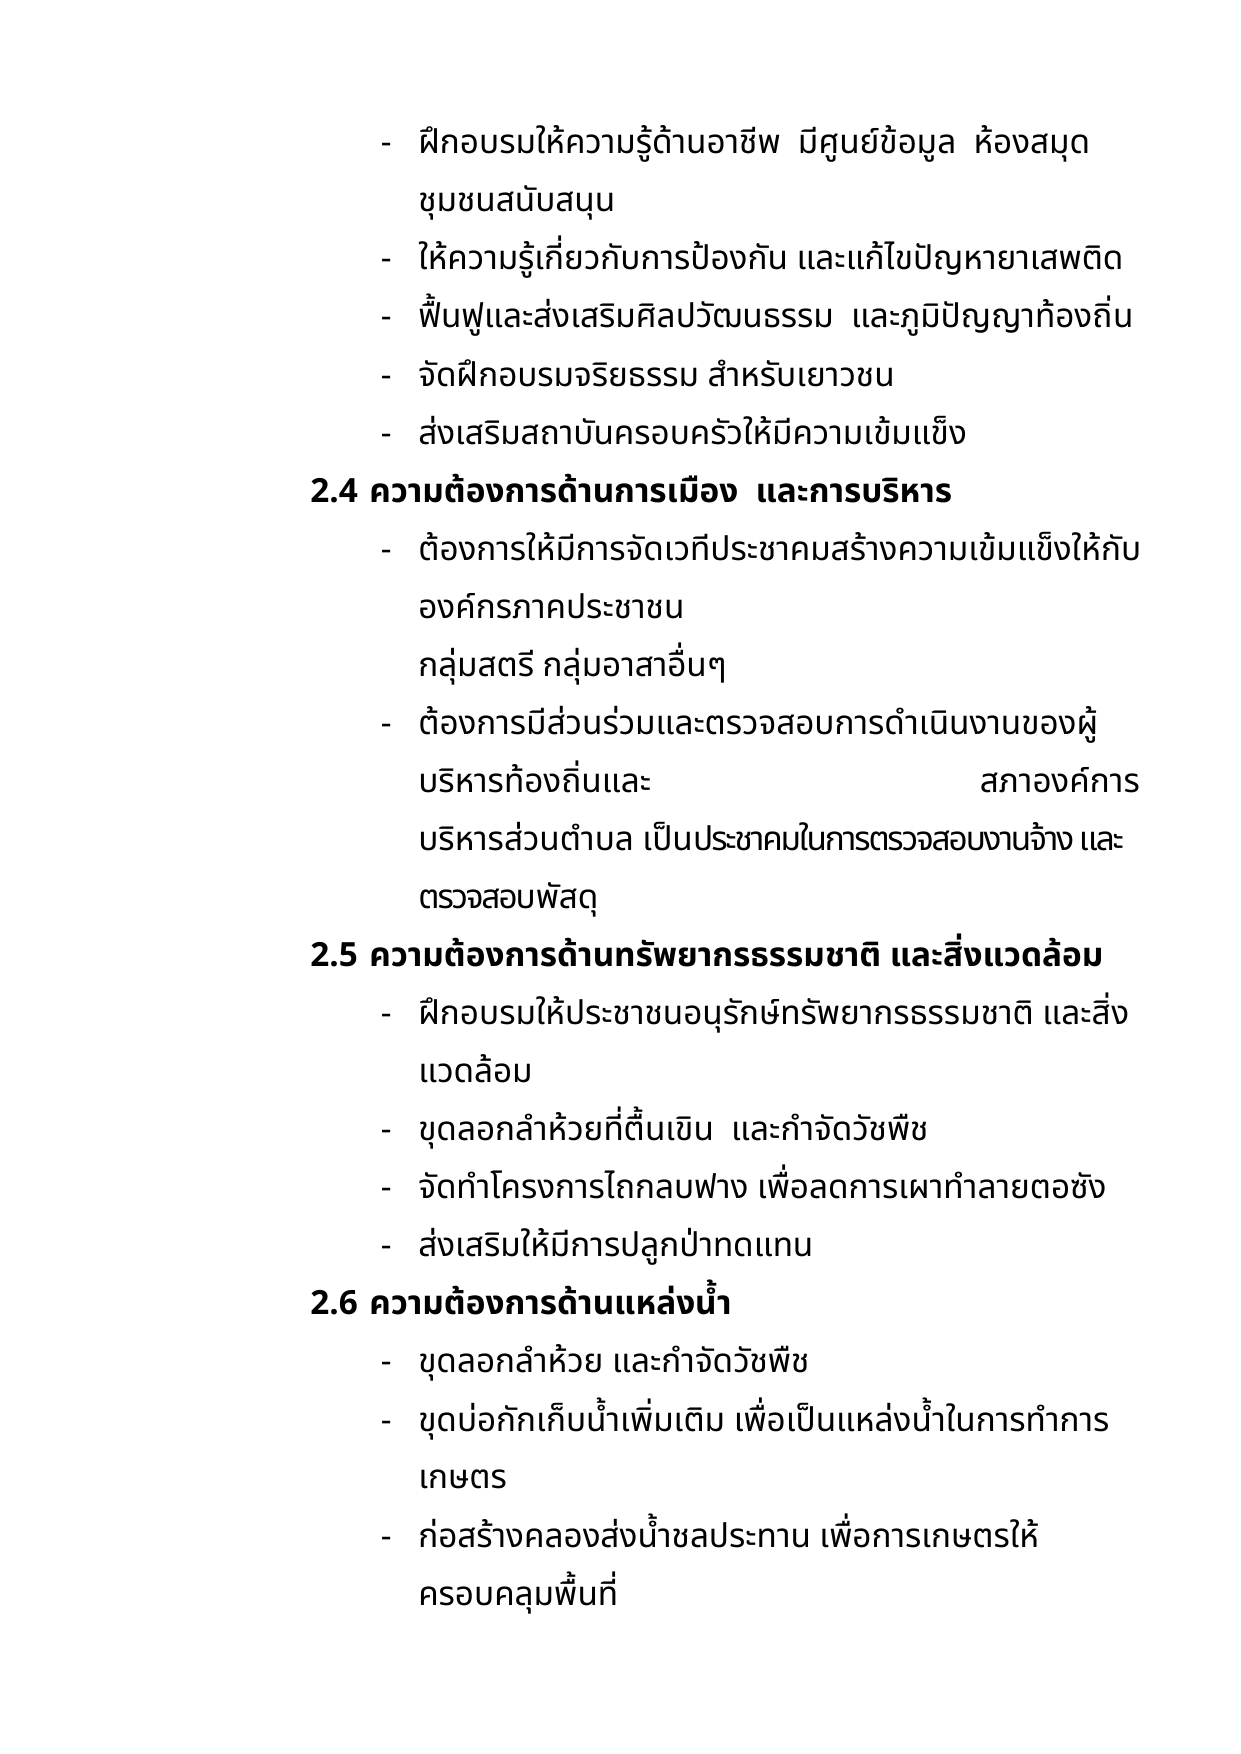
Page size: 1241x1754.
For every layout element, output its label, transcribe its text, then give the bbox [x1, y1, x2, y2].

list ส่งเสริมให้มีการปลูกป่าทดแทน [381, 1221, 1152, 1272]
list ความต้องการด้านทรัพยากรธรรมชาติ และสิ่งแวดล้อม [310, 931, 1152, 981]
list ฝึกอบรมให้ความรู้ด้านอาชีพ มีศูนย์ข้อมูล ห้องสมุดชุมชนสนับสนุน [381, 118, 1152, 227]
list ขุดลอกลำห้วยที่ตื้นเขิน และกำจัดวัชพืช [381, 1105, 1152, 1155]
text กลุ่มสตรี กลุ่มอาสาอื่นๆ [343, 641, 1152, 691]
list ก่อสร้างคลองส่งน้ำชลประทาน เพื่อการเกษตรให้ครอบคลุมพื้นที่ [381, 1511, 1152, 1620]
list ขุดบ่อกักเก็บน้ำเพิ่มเติม เพื่อเป็นแหล่งน้ำในการทำการเกษตร [381, 1395, 1152, 1504]
list ขุดลอกลำห้วย และกำจัดวัชพืช [381, 1337, 1152, 1388]
list ความต้องการด้านแหล่งน้ำ [310, 1279, 1152, 1330]
list ความต้องการด้านการเมือง และการบริหาร [310, 467, 1152, 517]
list จัดฝึกอบรมจริยธรรม สำหรับเยาวชน [381, 350, 1152, 401]
list ให้ความรู้เกี่ยวกับการป้องกัน และแก้ไขปัญหายาเสพติด [381, 234, 1152, 285]
list ฟื้นฟูและส่งเสริมศิลปวัฒนธรรม และภูมิปัญญาท้องถิ่น [381, 292, 1152, 343]
list ต้องการให้มีการจัดเวทีประชาคมสร้างความเข้มแข็งให้กับองค์กรภาคประชาชน [381, 525, 1152, 633]
list ส่งเสริมสถาบันครอบครัวให้มีความเข้มแข็ง [381, 408, 1152, 459]
list ฝึกอบรมให้ประชาชนอนุรักษ์ทรัพยากรธรรมชาติ และสิ่งแวดล้อม [381, 989, 1152, 1097]
list ต้องการมีส่วนร่วมและตรวจสอบการดำเนินงานของผู้บริหารท้องถิ่นและ สภาองค์การบริหารส่วนตำบล เป็นประชาคมในการตรวจสอบงานจ้าง และตรวจสอบพัสดุ [381, 699, 1152, 923]
list จัดทำโครงการไถกลบฟาง เพื่อลดการเผาทำลายตอซัง [381, 1163, 1152, 1213]
